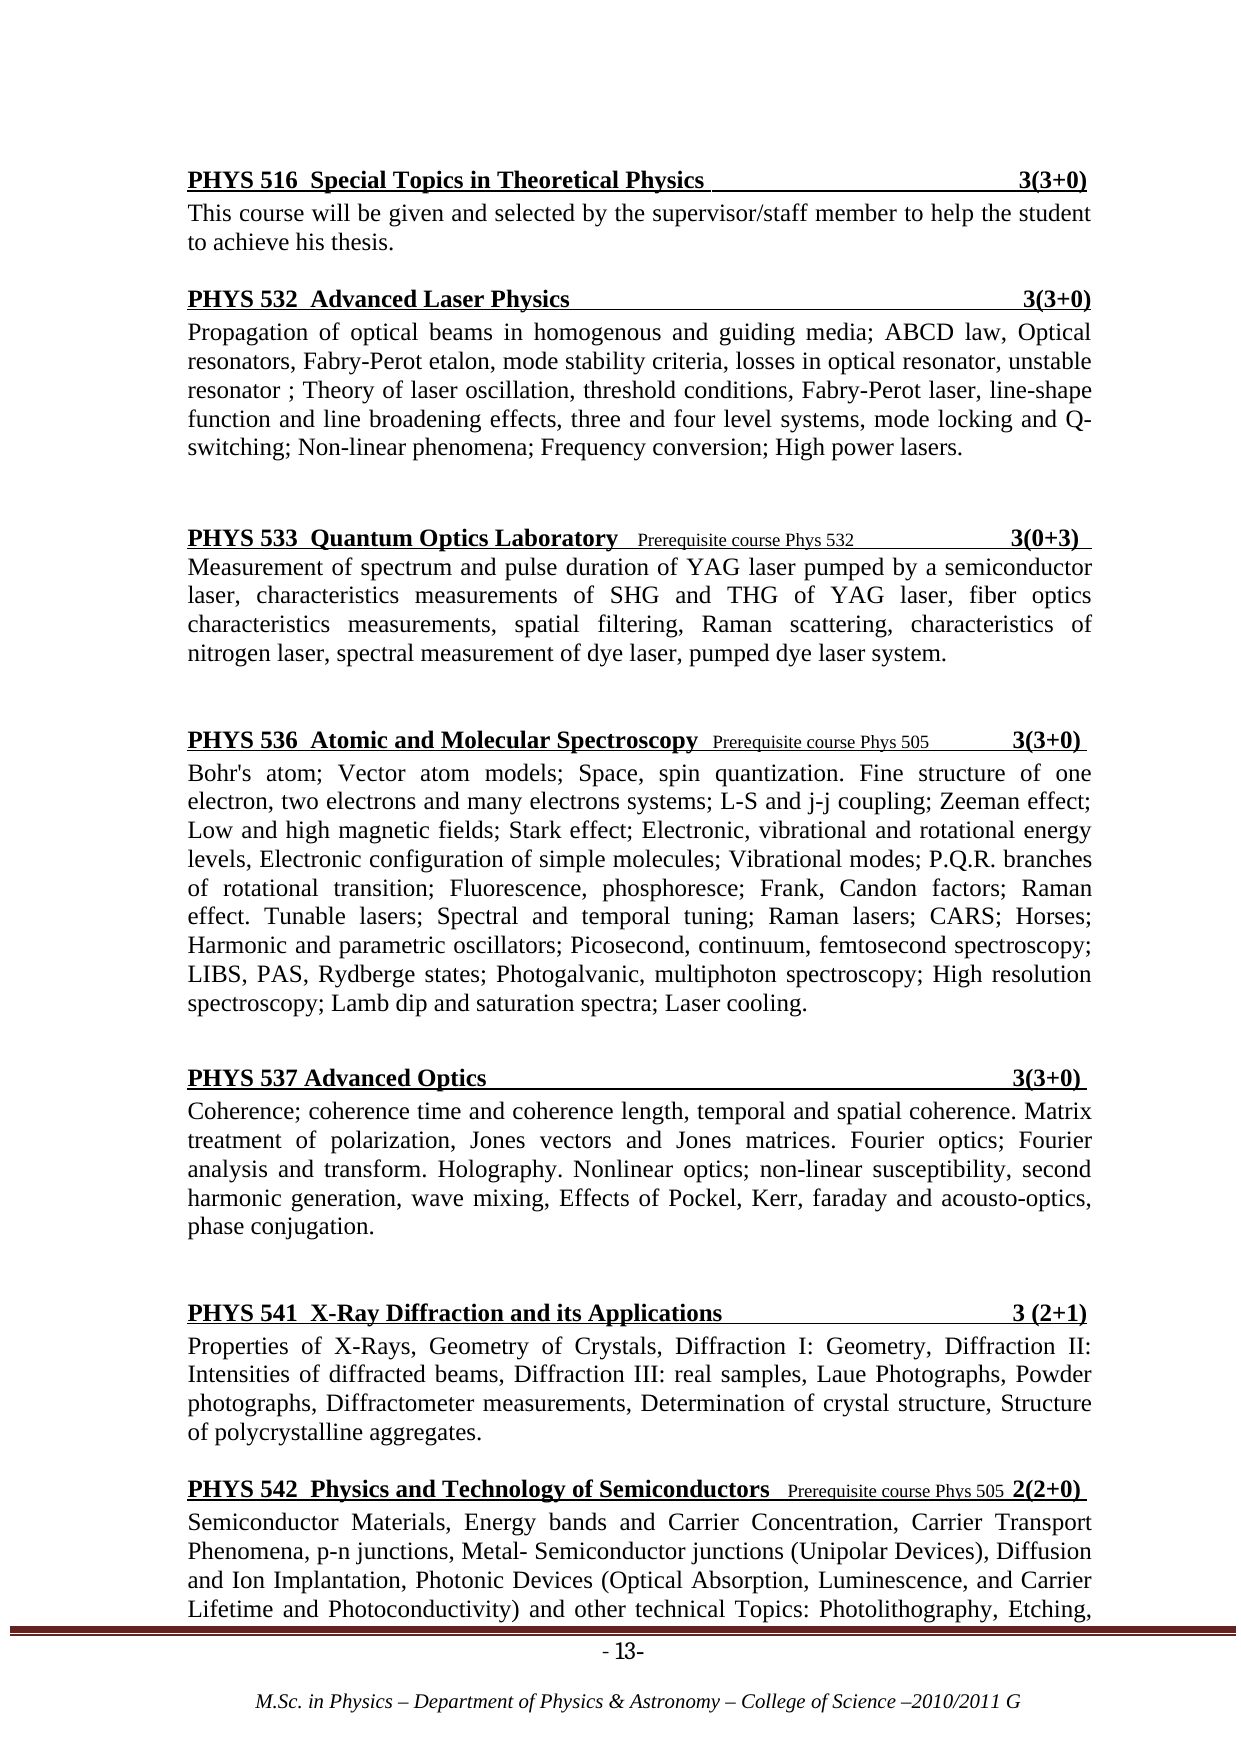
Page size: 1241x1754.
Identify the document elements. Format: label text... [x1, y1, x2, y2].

text This course will be given and selected by the supervisor/staff member to help the student to achieve his thesis. [187, 198, 1093, 256]
text PHYS 537 Advanced Optics 3(3+0) [187, 1063, 1093, 1092]
text Coherence; coherence time and coherence length, temporal and spatial coherence. Matrix treatment of polarization, Jones vectors and Jones matrices. Fourier optics; Fourier analysis and transform. Holography. Nonlinear optics; non-linear susceptibility, second harmonic generation, wave mixing, Effects of Pockel, Kerr, faraday and acousto-optics, phase conjugation. [187, 1096, 1093, 1240]
text PHYS 536 Atomic and Molecular Spectroscopy Prerequisite course Phys 505 3(3+0) [187, 725, 1093, 753]
text Propagation of optical beams in homogenous and guiding media; ABCD law, Optical resonators, Fabry-Perot etalon, mode stability criteria, losses in optical resonator, unstable resonator ; Theory of laser oscillation, threshold conditions, Fabry-Perot laser, line-shape function and line broadening effects, three and four level systems, mode locking and Q-switching; Non-linear phenomena; Frequency conversion; High power lasers. [187, 317, 1093, 461]
text Bohr's atom; Vector atom models; Space, spin quantization. Fine structure of one electron, two electrons and many electrons systems; L-S and j-j coupling; Zeeman effect; Low and high magnetic fields; Stark effect; Electronic, vibrational and rotational energy levels, Electronic configuration of simple molecules; Vibrational modes; P.Q.R. branches of rotational transition; Fluorescence, phosphoresce; Frank, Candon factors; Raman effect. Tunable lasers; Spectral and temporal tuning; Raman lasers; CARS; Horses; Harmonic and parametric oscillators; Picosecond, continuum, femtosecond spectroscopy; LIBS, PAS, Rydberge states; Photogalvanic, multiphoton spectroscopy; High resolution spectroscopy; Lamb dip and saturation spectra; Laser cooling. [187, 758, 1093, 1016]
text PHYS 541 X-Ray Diffraction and its Applications 3 (2+1) [187, 1298, 1093, 1326]
text PHYS 532 Advanced Laser Physics 3(3+0) [187, 284, 1093, 313]
text Measurement of spectrum and pulse duration of YAG laser pumped by a semiconductor laser, characteristics measurements of SHG and THG of YAG laser, fiber optics characteristics measurements, spatial filtering, Raman scattering, characteristics of nitrogen laser, spectral measurement of dye laser, pumped dye laser system. [187, 552, 1093, 667]
text Properties of X-Rays, Geometry of Crystals, Diffraction I: Geometry, Diffraction II: Intensities of diffracted beams, Diffraction III: real samples, Laue Photographs, Powder photographs, Diffractometer measurements, Determination of crystal structure, Structure of polycrystalline aggregates. [187, 1331, 1093, 1446]
text PHYS 516 Special Topics in Theoretical Physics 3(3+0) [187, 165, 1093, 194]
text PHYS 533 Quantum Optics Laboratory Prerequisite course Phys 532 3(0+3) [187, 523, 1093, 552]
text PHYS 542 Physics and Technology of Semiconductors Prerequisite course Phys 505 2(2+0) [187, 1474, 1093, 1503]
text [187, 1507, 1093, 1622]
